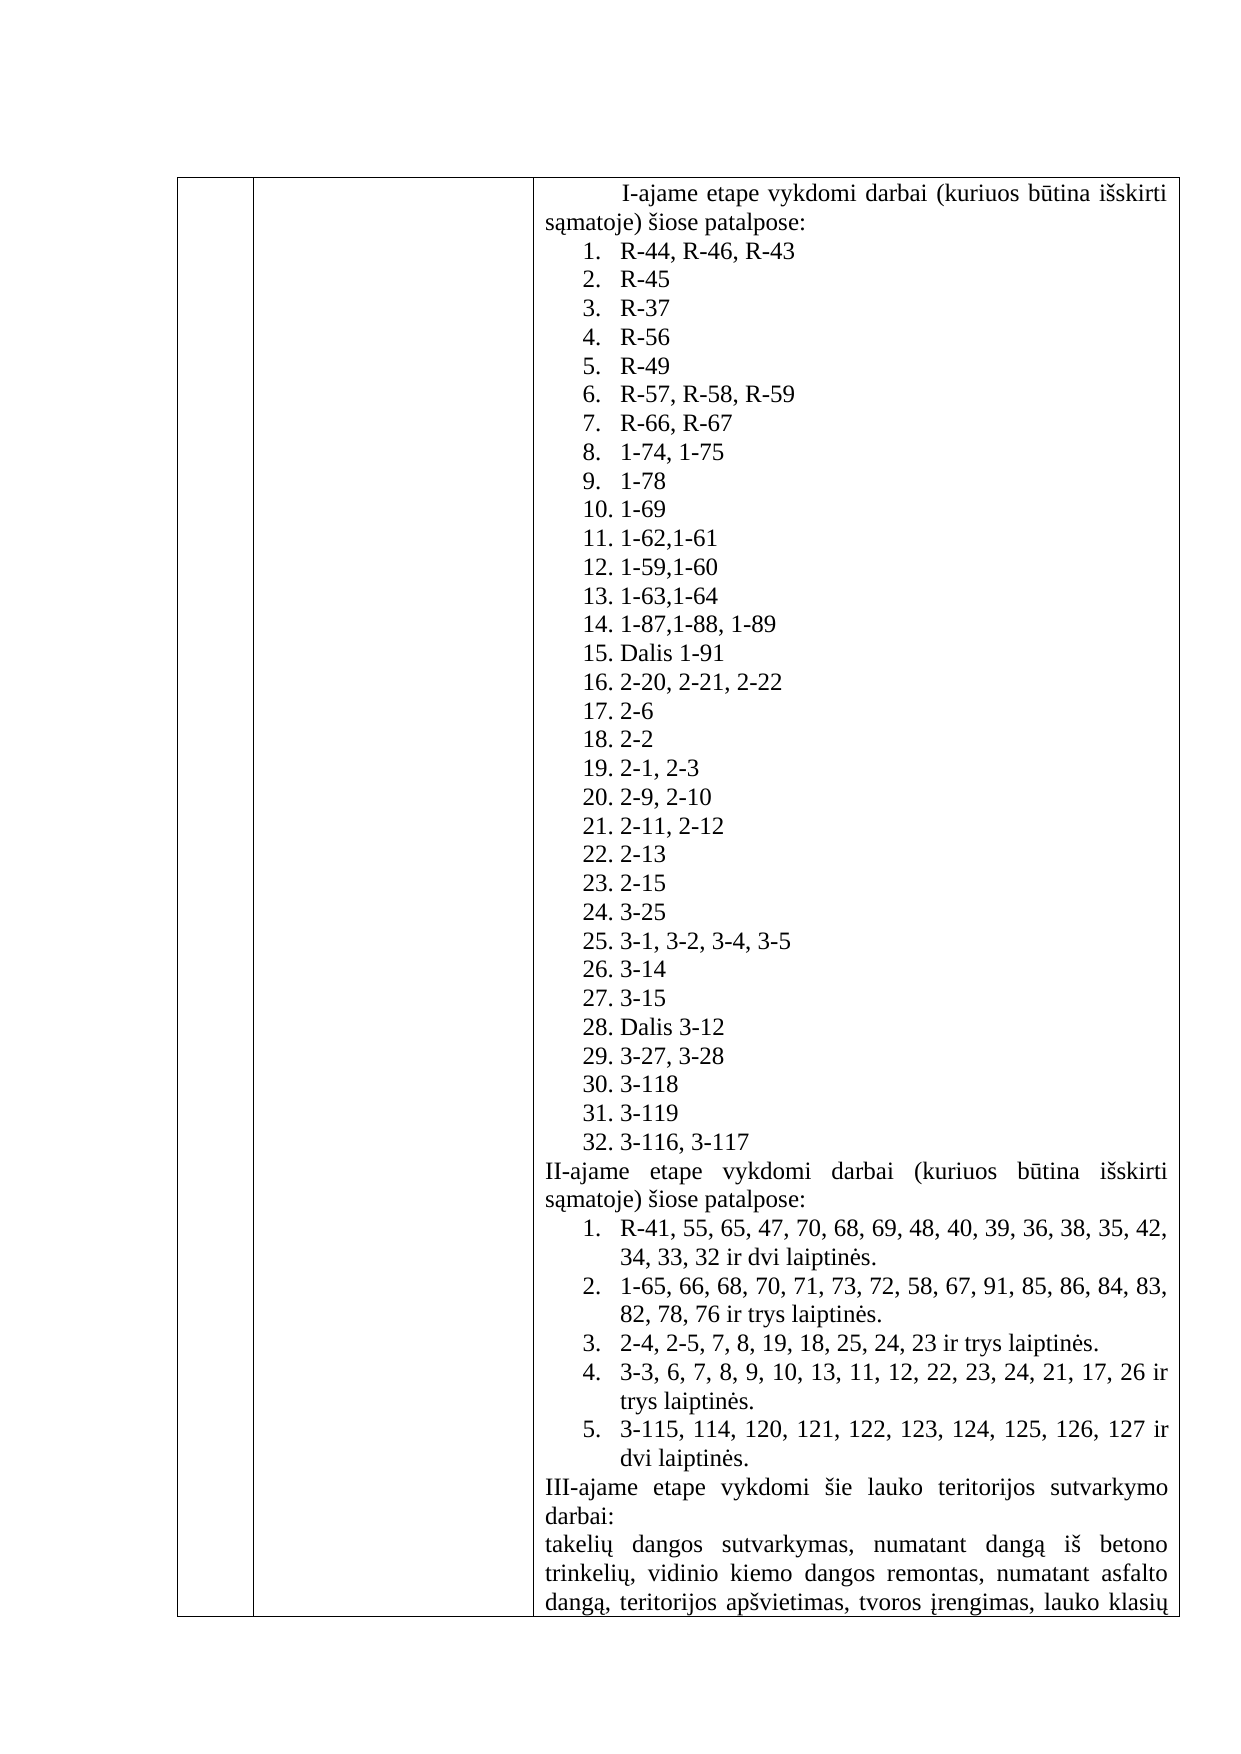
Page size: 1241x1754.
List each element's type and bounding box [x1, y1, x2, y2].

table_cell [534, 178, 1179, 1616]
table_cell [254, 178, 533, 1616]
table_cell [178, 178, 253, 1616]
